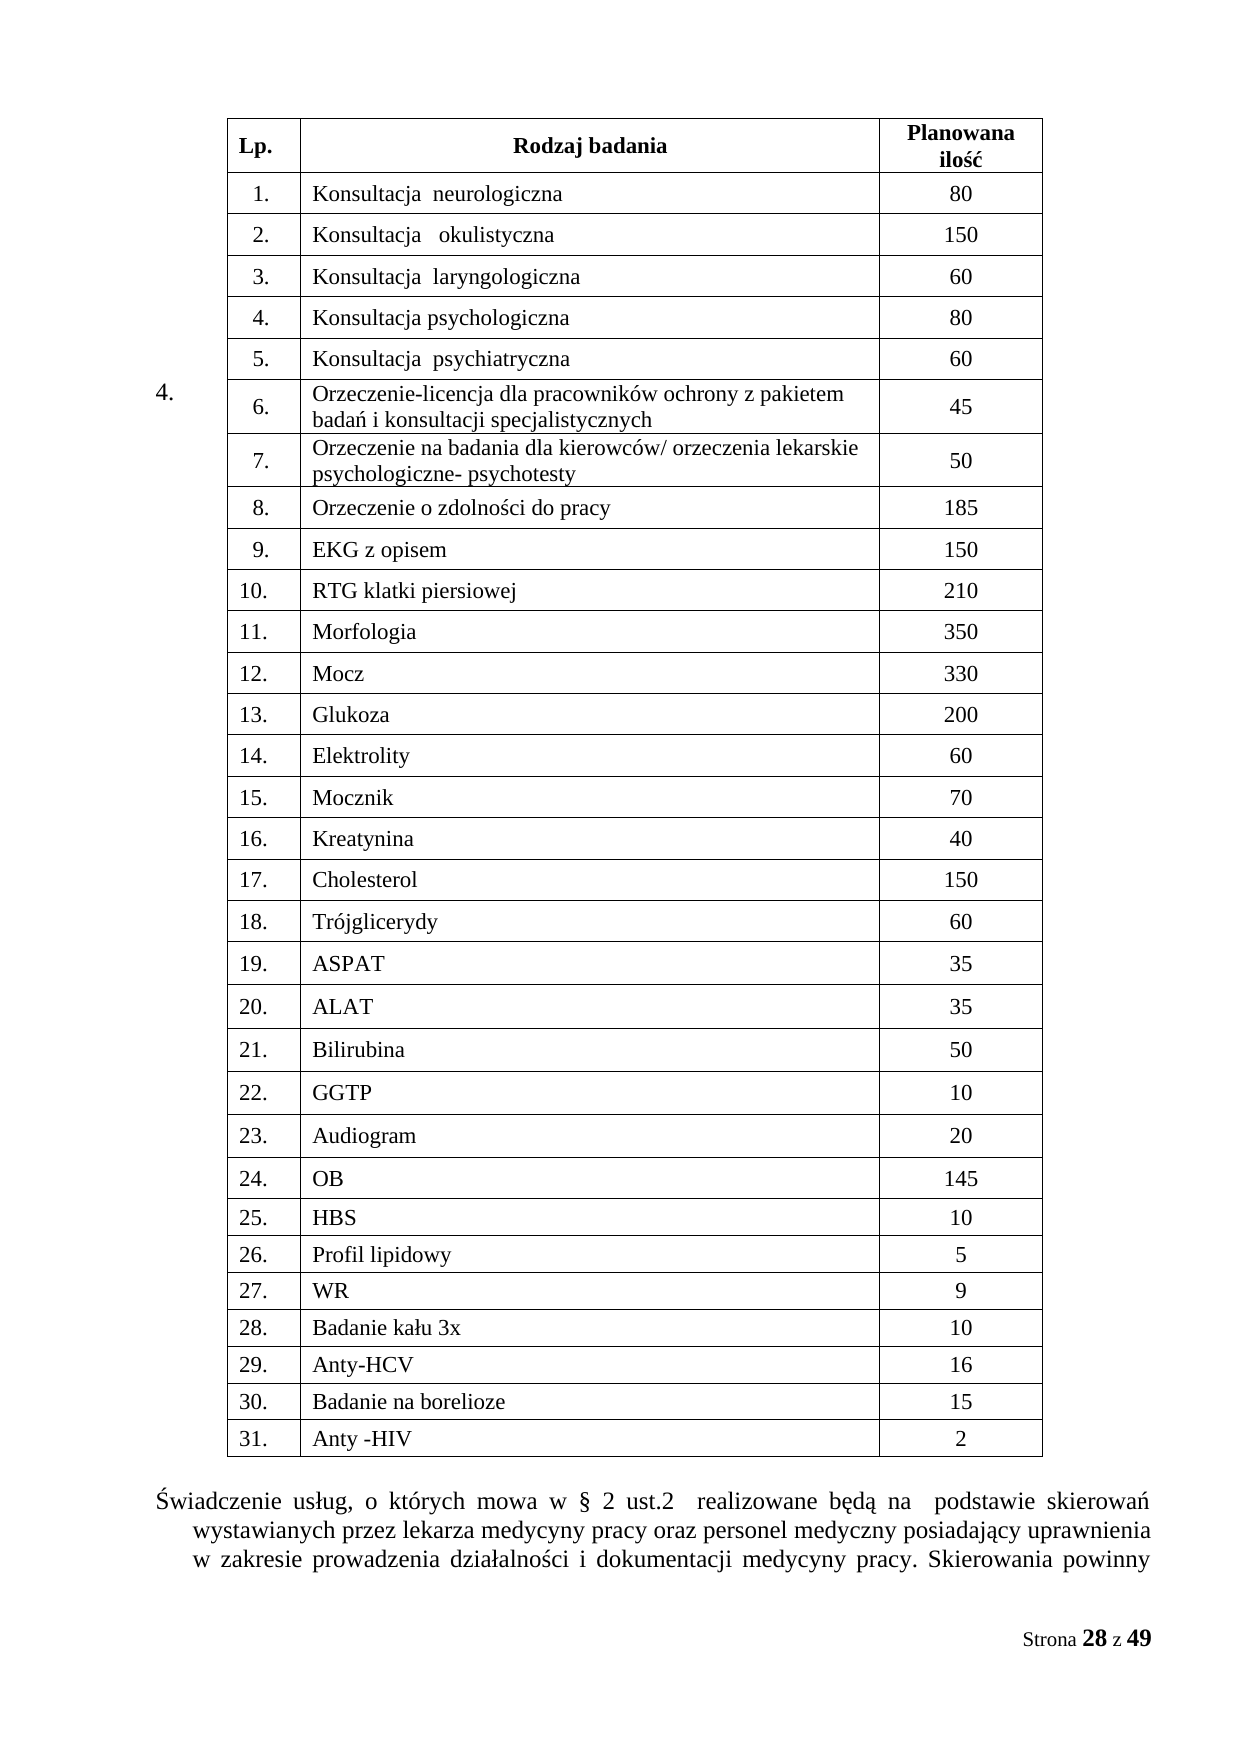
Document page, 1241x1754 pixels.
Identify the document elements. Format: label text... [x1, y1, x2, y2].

table_cell 145 [880, 1158, 1042, 1198]
table_cell 10 [880, 1072, 1042, 1114]
table_cell ASPAT [301, 942, 879, 984]
table_cell [228, 1072, 300, 1114]
table_cell [228, 1420, 300, 1456]
table_cell [228, 777, 300, 817]
table_cell [228, 1236, 300, 1272]
table_cell [228, 1115, 300, 1157]
table_cell 150 [880, 860, 1042, 900]
table_cell 70 [880, 777, 1042, 817]
table_cell Trójglicerydy [301, 901, 879, 941]
table_cell Konsultacja psychologiczna [301, 297, 879, 337]
table_cell [228, 487, 300, 528]
table_cell Orzeczenie-licencja dla pracowników ochrony z pakietem badań i konsultacji specjalistycznych [301, 380, 879, 432]
table_cell Elektrolity [301, 735, 879, 776]
table_cell [228, 694, 300, 734]
table_cell 60 [880, 339, 1042, 379]
table_cell [228, 529, 300, 569]
table_cell HBS [301, 1199, 879, 1235]
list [155, 377, 1152, 1573]
table_cell Cholesterol [301, 860, 879, 900]
table_cell Mocz [301, 653, 879, 693]
table_cell 150 [880, 214, 1042, 255]
table_cell 10 [880, 1310, 1042, 1346]
table_cell Bilirubina [301, 1029, 879, 1071]
table_cell 330 [880, 653, 1042, 693]
table_cell 210 [880, 570, 1042, 610]
table_cell Mocznik [301, 777, 879, 817]
table_cell [228, 901, 300, 941]
table_cell [228, 297, 300, 337]
table_cell 60 [880, 735, 1042, 776]
table_cell [228, 942, 300, 984]
table_cell Kreatynina [301, 818, 879, 858]
table_cell OB [301, 1158, 879, 1198]
table_cell 40 [880, 818, 1042, 858]
table_cell [228, 1347, 300, 1382]
table_cell [228, 611, 300, 652]
table_cell GGTP [301, 1072, 879, 1114]
table_cell Badanie kału 3x [301, 1310, 879, 1346]
table_cell [228, 1273, 300, 1309]
table_cell Audiogram [301, 1115, 879, 1157]
table_cell Konsultacja neurologiczna [301, 173, 879, 213]
table_cell Anty -HIV [301, 1420, 879, 1456]
table_cell ALAT [301, 985, 879, 1027]
table_cell [228, 380, 300, 432]
table_cell [228, 1029, 300, 1071]
table_cell 60 [880, 901, 1042, 941]
table_cell Profil lipidowy [301, 1236, 879, 1272]
table_cell [228, 256, 300, 296]
table_cell Morfologia [301, 611, 879, 652]
table_header Planowana ilość [880, 119, 1042, 172]
table_cell 50 [880, 434, 1042, 486]
table_cell 10 [880, 1199, 1042, 1235]
table_cell 50 [880, 1029, 1042, 1071]
table_cell 80 [880, 173, 1042, 213]
table_cell 2 [880, 1420, 1042, 1456]
table_cell Anty-HCV [301, 1347, 879, 1382]
table_cell [228, 173, 300, 213]
table_cell [228, 339, 300, 379]
table_cell WR [301, 1273, 879, 1309]
table_cell [228, 818, 300, 858]
table_cell 200 [880, 694, 1042, 734]
table_cell 350 [880, 611, 1042, 652]
table_cell 45 [880, 380, 1042, 432]
table_cell [228, 214, 300, 255]
table_cell 16 [880, 1347, 1042, 1382]
table_cell [228, 1384, 300, 1419]
table_cell [228, 735, 300, 776]
table_cell EKG z opisem [301, 529, 879, 569]
table_cell 15 [880, 1384, 1042, 1419]
table_cell [228, 434, 300, 486]
table_cell Orzeczenie na badania dla kierowców/ orzeczenia lekarskie psychologiczne- psychotesty [301, 434, 879, 486]
table_cell 20 [880, 1115, 1042, 1157]
table_cell [228, 860, 300, 900]
table_cell Badanie na borelioze [301, 1384, 879, 1419]
table_cell Konsultacja laryngologiczna [301, 256, 879, 296]
table_cell Konsultacja okulistyczna [301, 214, 879, 255]
table_cell [228, 1158, 300, 1198]
table_cell 80 [880, 297, 1042, 337]
table_cell 150 [880, 529, 1042, 569]
table_cell Orzeczenie o zdolności do pracy [301, 487, 879, 528]
table_cell 5 [880, 1236, 1042, 1272]
table_cell [228, 1310, 300, 1346]
table_cell 35 [880, 985, 1042, 1027]
table_header Rodzaj badania [301, 119, 879, 172]
table_cell [228, 1199, 300, 1235]
table_cell 185 [880, 487, 1042, 528]
table_cell Glukoza [301, 694, 879, 734]
table_cell 60 [880, 256, 1042, 296]
table_cell 9 [880, 1273, 1042, 1309]
table_cell 35 [880, 942, 1042, 984]
table_cell RTG klatki piersiowej [301, 570, 879, 610]
table_cell [228, 985, 300, 1027]
table_cell [228, 653, 300, 693]
table_header Lp. [228, 119, 300, 172]
table_cell [228, 570, 300, 610]
table_cell Konsultacja psychiatryczna [301, 339, 879, 379]
